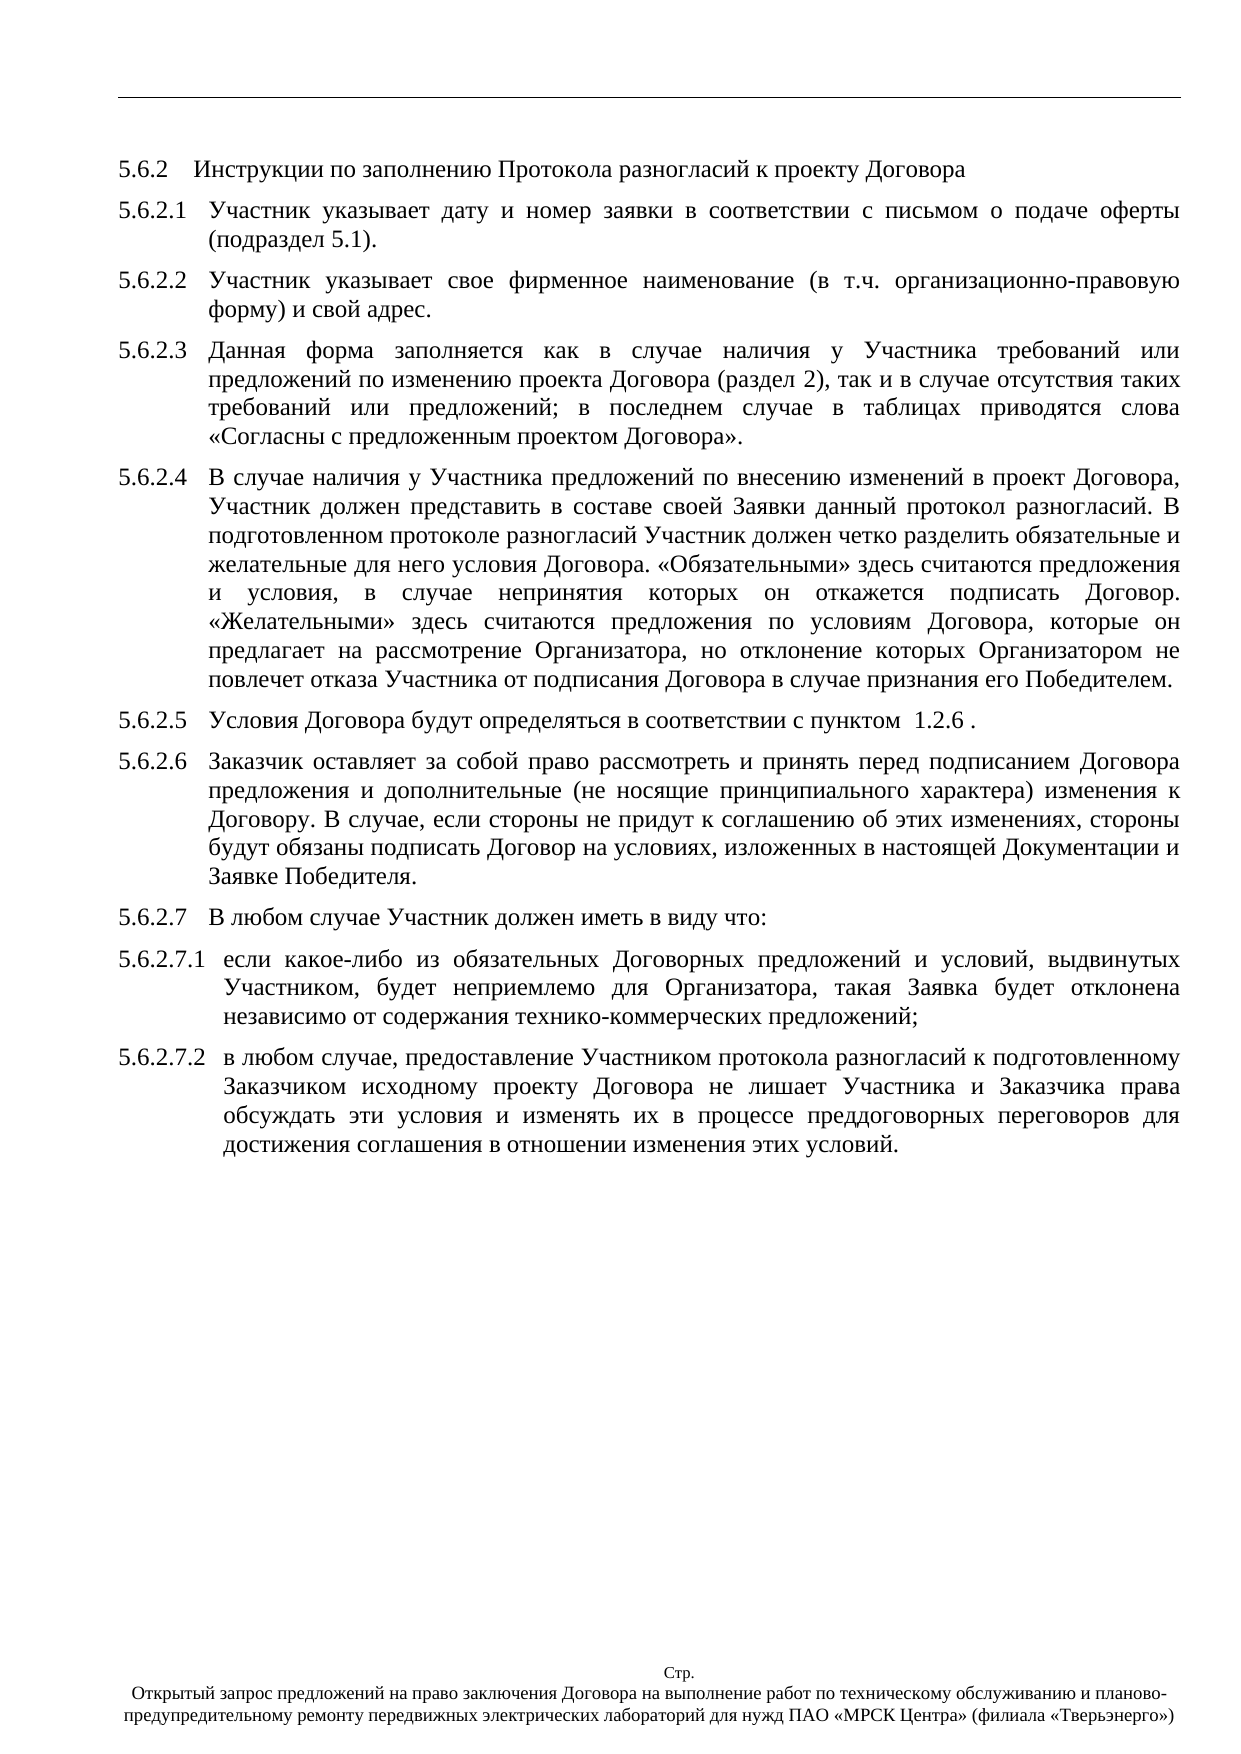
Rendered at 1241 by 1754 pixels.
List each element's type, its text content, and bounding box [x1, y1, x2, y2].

list если какое-либо из обязательных Договорных предложений и условий, выдвинутых Участником, будет неприемлемо для Организатора, такая Заявка будет отклонена независимо от содержания технико-коммерческих предложений; [118, 944, 1181, 1030]
list Участник указывает свое фирменное наименование (в т.ч. организационно-правовую форму) и свой адрес. [118, 265, 1181, 322]
list Условия Договора будут определяться в соответствии с пунктом 1.2.6 . [118, 705, 1181, 734]
list Участник указывает дату и номер заявки в соответствии с письмом о подаче оферты (подраздел 5.1). [118, 195, 1181, 252]
list Заказчик оставляет за собой право рассмотреть и принять перед подписанием Договора предложения и дополнительные (не носящие принципиального характера) изменения к Договору. В случае, если стороны не придут к соглашению об этих изменениях, стороны будут обязаны подписать Договор на условиях, изложенных в настоящей Документации и Заявке Победителя. [118, 746, 1181, 890]
list в любом случае, предоставление Участником протокола разногласий к подготовленному Заказчиком исходному проекту Договора не лишает Участника и Заказчика права обсуждать эти условия и изменять их в процессе преддоговорных переговоров для достижения соглашения в отношении изменения этих условий. [118, 1042, 1181, 1157]
list Данная форма заполняется как в случае наличия у Участника требований или предложений по изменению проекта Договора (раздел 2), так и в случае отсутствия таких требований или предложений; в последнем случае в таблицах приводятся слова «Согласны с предложенным проектом Договора». [118, 335, 1181, 450]
subtitle Инструкции по заполнению Протокола разногласий к проекту Договора [118, 154, 1181, 182]
list В случае наличия у Участника предложений по внесению изменений в проект Договора, Участник должен представить в составе своей Заявки данный протокол разногласий. В подготовленном протоколе разногласий Участник должен четко разделить обязательные и желательные для него условия Договора. «Обязательными» здесь считаются предложения и условия, в случае непринятия которых он откажется подписать Договор. «Желательными» здесь считаются предложения по условиям Договора, которые он предлагает на рассмотрение Организатора, но отклонение которых Организатором не повлечет отказа Участника от подписания Договора в случае признания его Победителем. [118, 462, 1181, 692]
list В любом случае Участник должен иметь в виду что: [118, 902, 1181, 931]
